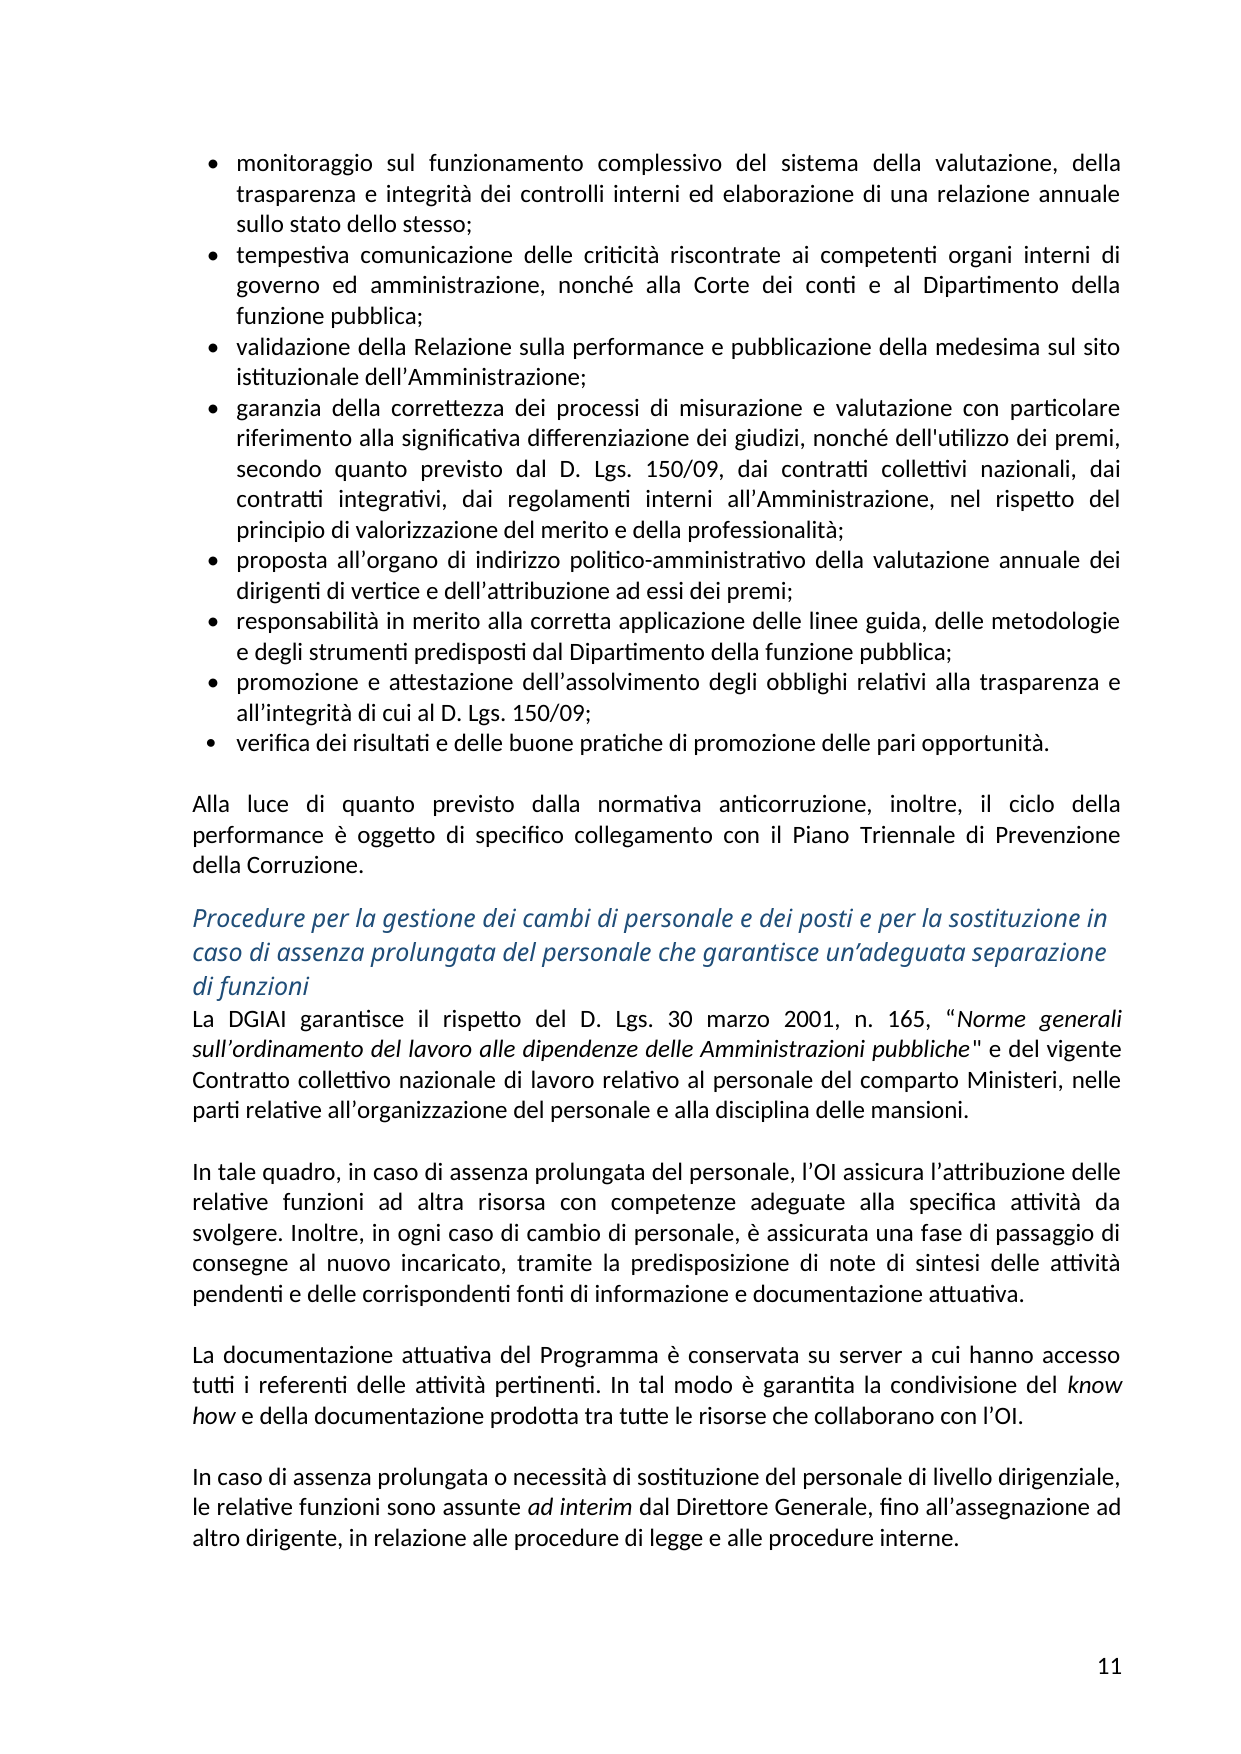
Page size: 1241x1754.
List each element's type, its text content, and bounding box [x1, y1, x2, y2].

text In caso di assenza prolungata o necessità di sostituzione del personale di livello dirigenziale, le relative funzioni sono assunte ad interim dal Direttore Generale, fino all’assegnazione ad altro dirigente, in relazione alle procedure di legge e alle procedure interne. [192, 1461, 1122, 1552]
list verifica dei risultati e delle buone pratiche di promozione delle pari opportunità. [207, 727, 1122, 758]
text In tale quadro, in caso di assenza prolungata del personale, l’OI assicura l’attribuzione delle relative funzioni ad altra risorsa con competenze adeguate alla specifica attività da svolgere. Inoltre, in ogni caso di cambio di personale, è assicurata una fase di passaggio di consegne al nuovo incaricato, tramite la predisposizione di note di sintesi delle attività pendenti e delle corrispondenti fonti di informazione e documentazione attuativa. [192, 1156, 1122, 1308]
text • promozione e attestazione dell’assolvimento degli obblighi relativi alla trasparenza e all’integrità di cui al D. Lgs. 150/09; [207, 666, 1122, 727]
text • responsabilità in merito alla corretta applicazione delle linee guida, delle metodologie e degli strumenti predisposti dal Dipartimento della funzione pubblica; [207, 605, 1122, 666]
text La DGIAI garantisce il rispetto del D. Lgs. 30 marzo 2001, n. 165, “Norme generali sull’ordinamento del lavoro alle dipendenze delle Amministrazioni pubbliche" e del vigente Contratto collettivo nazionale di lavoro relativo al personale del comparto Ministeri, nelle parti relative all’organizzazione del personale e alla disciplina delle mansioni. [192, 1003, 1122, 1125]
subtitle Procedure per la gestione dei cambi di personale e dei posti e per la sostituzione in caso di assenza prolungata del personale che garantisce un’adeguata separazione di funzioni [192, 901, 1122, 1003]
text • garanzia della correttezza dei processi di misurazione e valutazione con particolare riferimento alla significativa differenziazione dei giudizi, nonché dell'utilizzo dei premi, secondo quanto previsto dal D. Lgs. 150/09, dai contratti collettivi nazionali, dai contratti integrativi, dai regolamenti interni all’Amministrazione, nel rispetto del principio di valorizzazione del merito e della professionalità; [207, 392, 1122, 544]
text • tempestiva comunicazione delle criticità riscontrate ai competenti organi interni di governo ed amministrazione, nonché alla Corte dei conti e al Dipartimento della funzione pubblica; [207, 239, 1122, 331]
text Alla luce di quanto previsto dalla normativa anticorruzione, inoltre, il ciclo della performance è oggetto di specifico collegamento con il Piano Triennale di Prevenzione della Corruzione. [192, 788, 1122, 880]
text • monitoraggio sul funzionamento complessivo del sistema della valutazione, della trasparenza e integrità dei controlli interni ed elaborazione di una relazione annuale sullo stato dello stesso; [207, 148, 1122, 239]
text • proposta all’organo di indirizzo politico-amministrativo della valutazione annuale dei dirigenti di vertice e dell’attribuzione ad essi dei premi; [207, 544, 1122, 605]
text • validazione della Relazione sulla performance e pubblicazione della medesima sul sito istituzionale dell’Amministrazione; [207, 331, 1122, 392]
text La documentazione attuativa del Programma è conservata su server a cui hanno accesso tutti i referenti delle attività pertinenti. In tal modo è garantita la condivisione del know how e della documentazione prodotta tra tutte le risorse che collaborano con l’OI. [192, 1339, 1122, 1430]
